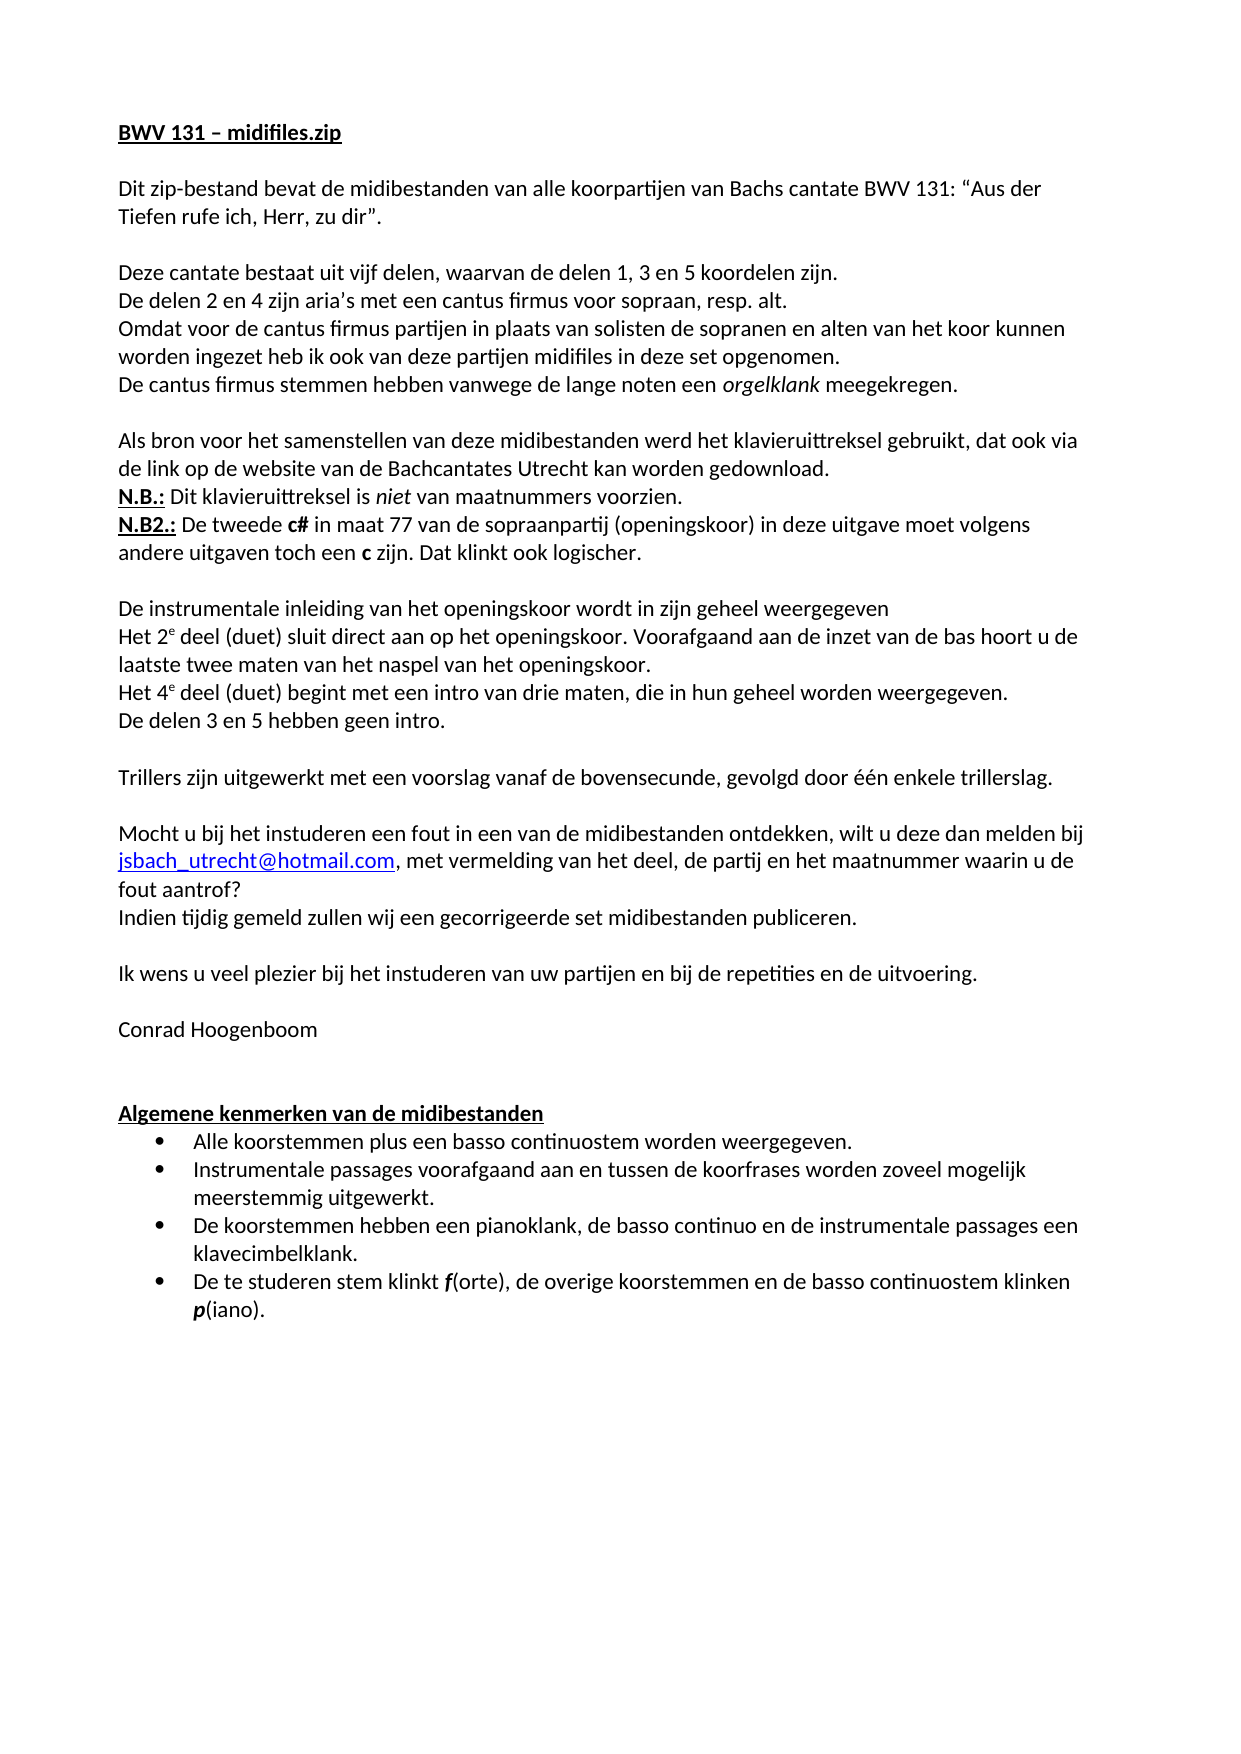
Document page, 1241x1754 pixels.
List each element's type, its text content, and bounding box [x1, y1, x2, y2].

list Instrumentale passages voorafgaand aan en tussen de koorfrases worden zoveel mogelijk meerstemmig uitgewerkt. [156, 1155, 1092, 1211]
text Het 2e deel (duet) sluit direct aan op het openingskoor. Voorafgaand aan de inzet van de bas hoort u de laatste twee maten van het naspel van het openingskoor. [118, 622, 1092, 678]
text Trillers zijn uitgewerkt met een voorslag vanaf de bovensecunde, gevolgd door één enkele trillerslag. [118, 763, 1092, 791]
text BWV 131 – midifiles.zip [118, 118, 1092, 146]
list Alle koorstemmen plus een basso continuostem worden weergegeven. [156, 1127, 1092, 1155]
text Dit zip-bestand bevat de midibestanden van alle koorpartijen van Bachs cantate BWV 131: “Aus der Tiefen rufe ich, Herr, zu dir”. [118, 174, 1092, 230]
text Indien tijdig gemeld zullen wij een gecorrigeerde set midibestanden publiceren. [118, 903, 1092, 931]
text De cantus firmus stemmen hebben vanwege de lange noten een orgelklank meegekregen. [118, 370, 1092, 398]
text Mocht u bij het instuderen een fout in een van de midibestanden ontdekken, wilt u deze dan melden bij jsbach_utrecht@hotmail.com, met vermelding van het deel, de partij en het maatnummer waarin u de fout aantrof? [118, 819, 1092, 903]
text Het 4e deel (duet) begint met een intro van drie maten, die in hun geheel worden weergegeven. [118, 678, 1092, 707]
text Ik wens u veel plezier bij het instuderen van uw partijen en bij de repetities en de uitvoering. [118, 959, 1092, 987]
text De delen 2 en 4 zijn aria’s met een cantus firmus voor sopraan, resp. alt. [118, 286, 1092, 314]
text Omdat voor de cantus firmus partijen in plaats van solisten de sopranen en alten van het koor kunnen worden ingezet heb ik ook van deze partijen midifiles in deze set opgenomen. [118, 314, 1092, 370]
text Conrad Hoogenboom [118, 1015, 1092, 1043]
text De instrumentale inleiding van het openingskoor wordt in zijn geheel weergegeven [118, 594, 1092, 622]
list De koorstemmen hebben een pianoklank, de basso continuo en de instrumentale passages een klavecimbelklank. [156, 1211, 1092, 1267]
text Deze cantate bestaat uit vijf delen, waarvan de delen 1, 3 en 5 koordelen zijn. [118, 258, 1092, 286]
text De delen 3 en 5 hebben geen intro. [118, 707, 1092, 734]
text N.B2.: De tweede c# in maat 77 van de sopraanpartij (openingskoor) in deze uitgave moet volgens andere uitgaven toch een c zijn. Dat klinkt ook logischer. [118, 510, 1092, 566]
text Als bron voor het samenstellen van deze midibestanden werd het klavieruittreksel gebruikt, dat ook via de link op de website van de Bachcantates Utrecht kan worden gedownload. [118, 426, 1092, 482]
text N.B.: Dit klavieruittreksel is niet van maatnummers voorzien. [118, 482, 1092, 510]
text Algemene kenmerken van de midibestanden [118, 1099, 1092, 1127]
list De te studeren stem klinkt f(orte), de overige koorstemmen en de basso continuostem klinken p(iano). [156, 1267, 1092, 1323]
